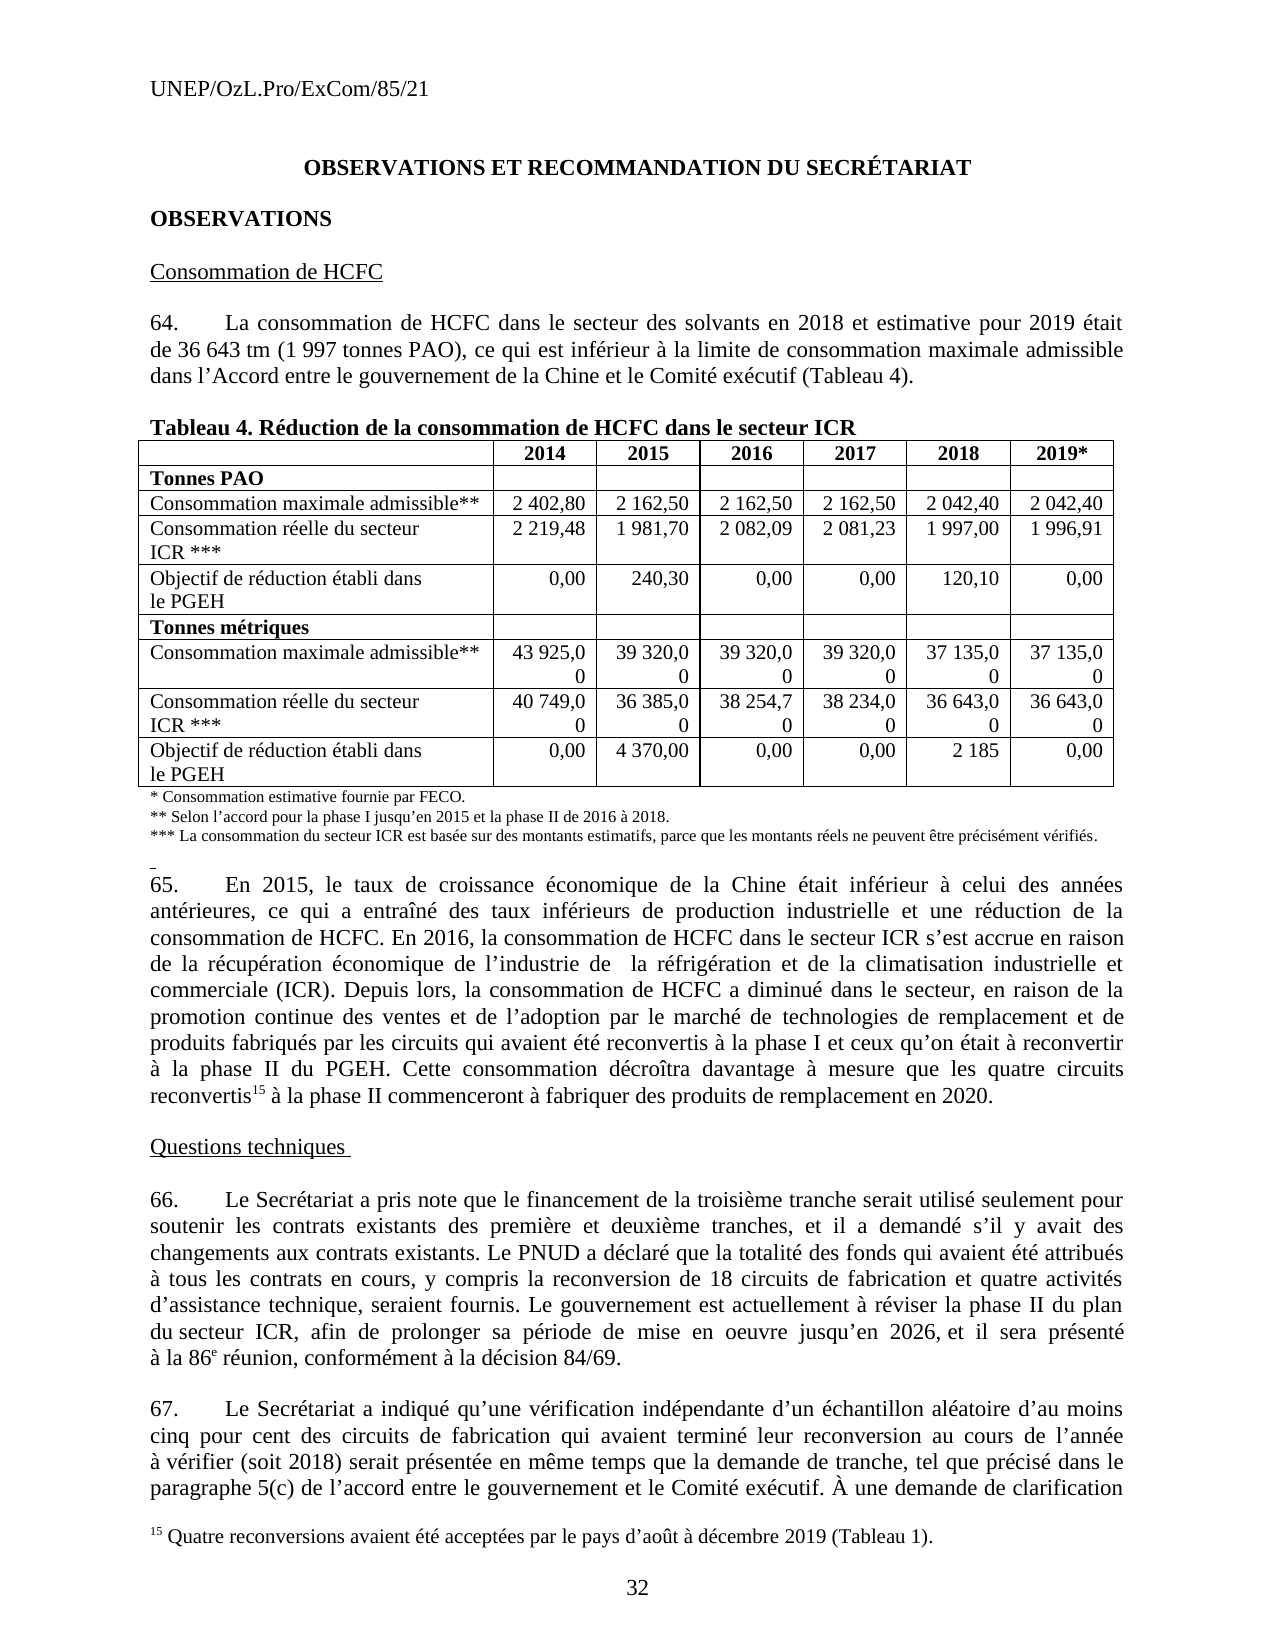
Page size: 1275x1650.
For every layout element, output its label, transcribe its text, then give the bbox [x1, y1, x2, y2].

text Consommation de HCFC [150, 258, 1125, 284]
table_cell 2 042,40 [907, 491, 1010, 515]
text OBSERVATIONS ET RECOMMANDATION DU SECRÉTARIAT [150, 154, 1125, 180]
subtitle 65. En 2015, le taux de croissance économique de la Chine était inférieur à celui des années antérieures, ce qui a entraîné des taux inférieurs de production industrielle et une réduction de la consommation de HCFC. En 2016, la consommation de HCFC dans le secteur ICR s’est accrue en raison de la récupération économique de l’industrie de la réfrigération et de la climatisation industrielle et commerciale (ICR). Depuis lors, la consommation de HCFC a diminué dans le secteur, en raison de la promotion continue des ventes et de l’adoption par le marché de technologies de remplacement et de produits fabriqués par les circuits qui avaient été reconvertis à la phase I et ceux qu’on était à reconvertir à la phase II du PGEH. Cette consommation décroîtra davantage à mesure que les quatre circuits reconvertis à la phase II commenceront à fabriquer des produits de remplacement en 2020. [150, 871, 1125, 1108]
table_cell 40 749,00 [494, 689, 596, 737]
table_cell 0,00 [804, 738, 906, 786]
table_cell [907, 466, 1010, 490]
text OBSERVATIONS [150, 205, 1125, 232]
table_cell [494, 466, 596, 490]
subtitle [150, 1395, 1125, 1501]
table_cell 0,00 [1011, 565, 1113, 613]
table_cell [494, 615, 596, 639]
table_cell [701, 466, 803, 490]
text Questions techniques [150, 1133, 1125, 1159]
table_cell [1011, 615, 1113, 639]
table_cell 120,10 [907, 565, 1010, 613]
table_cell 38 234,00 [804, 689, 906, 737]
table_cell Consommation maximale admissible** [139, 640, 493, 688]
table_cell 38 254,70 [701, 689, 803, 737]
table_cell [701, 615, 803, 639]
table_cell 43 925,00 [494, 640, 596, 688]
table_cell 36 643,00 [907, 689, 1010, 737]
table_cell 0,00 [494, 738, 596, 786]
table_cell 0,00 [1011, 738, 1113, 786]
table_cell 1 997,00 [907, 516, 1010, 564]
table_cell [907, 615, 1010, 639]
table_cell Consommation maximale admissible** [139, 491, 493, 515]
table_cell 240,30 [597, 565, 699, 613]
table_cell 0,00 [701, 738, 803, 786]
text Tableau 4. Réduction de la consommation de HCFC dans le secteur ICR [150, 413, 1125, 440]
table_cell [804, 466, 906, 490]
text *** La consommation du secteur ICR est basée sur des montants estimatifs, parce que les montants réels ne peuvent être précisément vérifiés. [150, 826, 1125, 845]
table_cell Consommation réelle du secteur ICR *** [139, 689, 493, 737]
table_cell 2 082,09 [701, 516, 803, 564]
table_cell 2 162,50 [701, 491, 803, 515]
table_header 2019* [1011, 441, 1113, 465]
table_header 2015 [597, 441, 699, 465]
table_cell 1 981,70 [597, 516, 699, 564]
table_cell [597, 466, 699, 490]
table_header 2016 [701, 441, 803, 465]
table_cell 2 162,50 [804, 491, 906, 515]
table_cell 0,00 [494, 565, 596, 613]
table_header 2014 [494, 441, 596, 465]
table_cell 0,00 [804, 565, 906, 613]
table_cell 2 081,23 [804, 516, 906, 564]
table_header [139, 441, 493, 465]
table_cell 2 042,40 [1011, 491, 1113, 515]
table_cell Tonnes PAO [139, 466, 493, 490]
text ** Selon l’accord pour la phase I jusqu’en 2015 et la phase II de 2016 à 2018. [150, 806, 1125, 826]
table_cell Objectif de réduction établi dans le PGEH [139, 738, 493, 786]
table_cell 2 185 [907, 738, 1010, 786]
table_cell Objectif de réduction établi dans le PGEH [139, 565, 493, 613]
subtitle 64. La consommation de HCFC dans le secteur des solvants en 2018 et estimative pour 2019 était de 36 643 tm (1 997 tonnes PAO), ce qui est inférieur à la limite de consommation maximale admissible dans l’Accord entre le gouvernement de la Chine et le Comité exécutif (Tableau 4). [150, 309, 1125, 388]
table_cell 37 135,00 [907, 640, 1010, 688]
subtitle 66. Le Secrétariat a pris note que le financement de la troisième tranche serait utilisé seulement pour soutenir les contrats existants des première et deuxième tranches, et il a demandé s’il y avait des changements aux contrats existants. Le PNUD a déclaré que la totalité des fonds qui avaient été attribués à tous les contrats en cours, y compris la reconversion de 18 circuits de fabrication et quatre activités d’assistance technique, seraient fournis. Le gouvernement est actuellement à réviser la phase II du plan du secteur ICR, afin de prolonger sa période de mise en oeuvre jusqu’en 2026, et il sera présenté à la 86e réunion, conformément à la décision 84/69. [150, 1186, 1125, 1370]
table_cell 36 643,00 [1011, 689, 1113, 737]
table_cell 39 320,00 [597, 640, 699, 688]
table_cell 39 320,00 [804, 640, 906, 688]
table_cell 0,00 [701, 565, 803, 613]
table_cell [804, 615, 906, 639]
table_cell [1011, 466, 1113, 490]
table_cell 2 162,50 [597, 491, 699, 515]
table_cell 36 385,00 [597, 689, 699, 737]
table_cell 4 370,00 [597, 738, 699, 786]
table_cell 39 320,00 [701, 640, 803, 688]
table_cell Consommation réelle du secteur ICR *** [139, 516, 493, 564]
table_header 2017 [804, 441, 906, 465]
table_cell Tonnes métriques [139, 615, 493, 639]
table_header 2018 [907, 441, 1010, 465]
table_cell 2 219,48 [494, 516, 596, 564]
table_cell 2 402,80 [494, 491, 596, 515]
table_cell 37 135,00 [1011, 640, 1113, 688]
table_cell 1 996,91 [1011, 516, 1113, 564]
text * Consommation estimative fournie par FECO. [150, 787, 1125, 806]
table_cell [597, 615, 699, 639]
